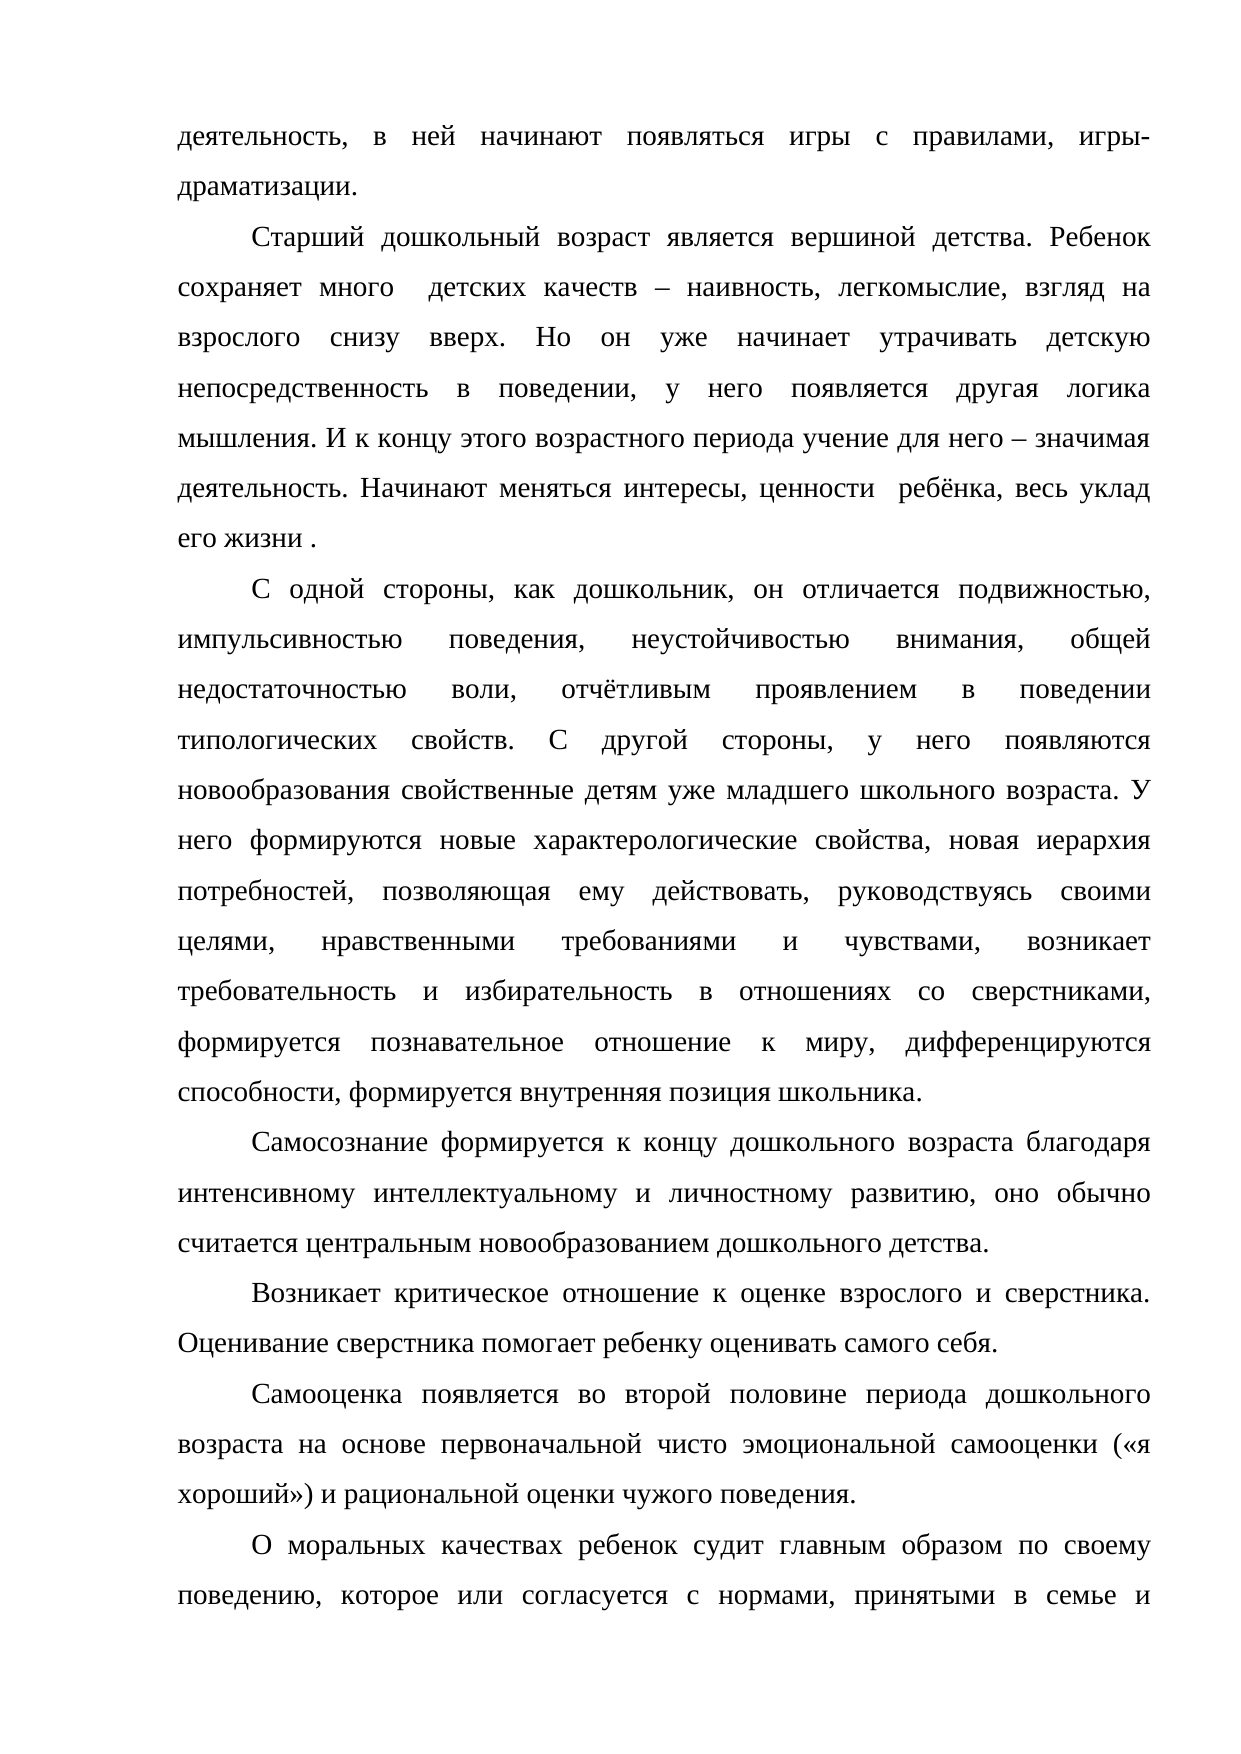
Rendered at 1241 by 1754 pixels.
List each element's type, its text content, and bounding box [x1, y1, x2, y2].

text Самооценка появляется во второй половине периода дошкольного возраста на основе первоначальной чисто эмоциональной самооценки («я хороший») и рациональной оценки чужого поведения. [177, 1376, 1152, 1510]
text С одной стороны, как дошкольник, он отличается подвижностью, импульсивностью поведения, неустойчивостью внимания, общей недостаточностью воли, отчётливым проявлением в поведении типологических свойств. С другой стороны, у него появляются новообразования свойственные детям уже младшего школьного возраста. У него формируются новые характерологические свойства, новая иерархия потребностей, позволяющая ему действовать, руководствуясь своими целями, нравственными требованиями и чувствами, возникает требовательность и избирательность в отношениях со сверстниками, формируется познавательное отношение к миру, дифференцируются способности, формируется внутренняя позиция школьника. [177, 571, 1152, 1108]
text Возникает критическое отношение к оценке взрослого и сверстника. Оценивание сверстника помогает ребенку оценивать самого себя. [177, 1275, 1152, 1359]
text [177, 1527, 1152, 1611]
text Самосознание формируется к концу дошкольного возраста благодаря интенсивному интеллектуальному и личностному развитию, оно обычно считается центральным новообразованием дошкольного детства. [177, 1124, 1152, 1258]
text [177, 118, 1152, 202]
text Старший дошкольный возраст является вершиной детства. Ребенок сохраняет много детских качеств – наивность, легкомыслие, взгляд на взрослого снизу вверх. Но он уже начинает утрачивать детскую непосредственность в поведении, у него появляется другая логика мышления. И к концу этого возрастного периода учение для него – значимая деятельность. Начинают меняться интересы, ценности ребёнка, весь уклад его жизни . [177, 219, 1152, 554]
